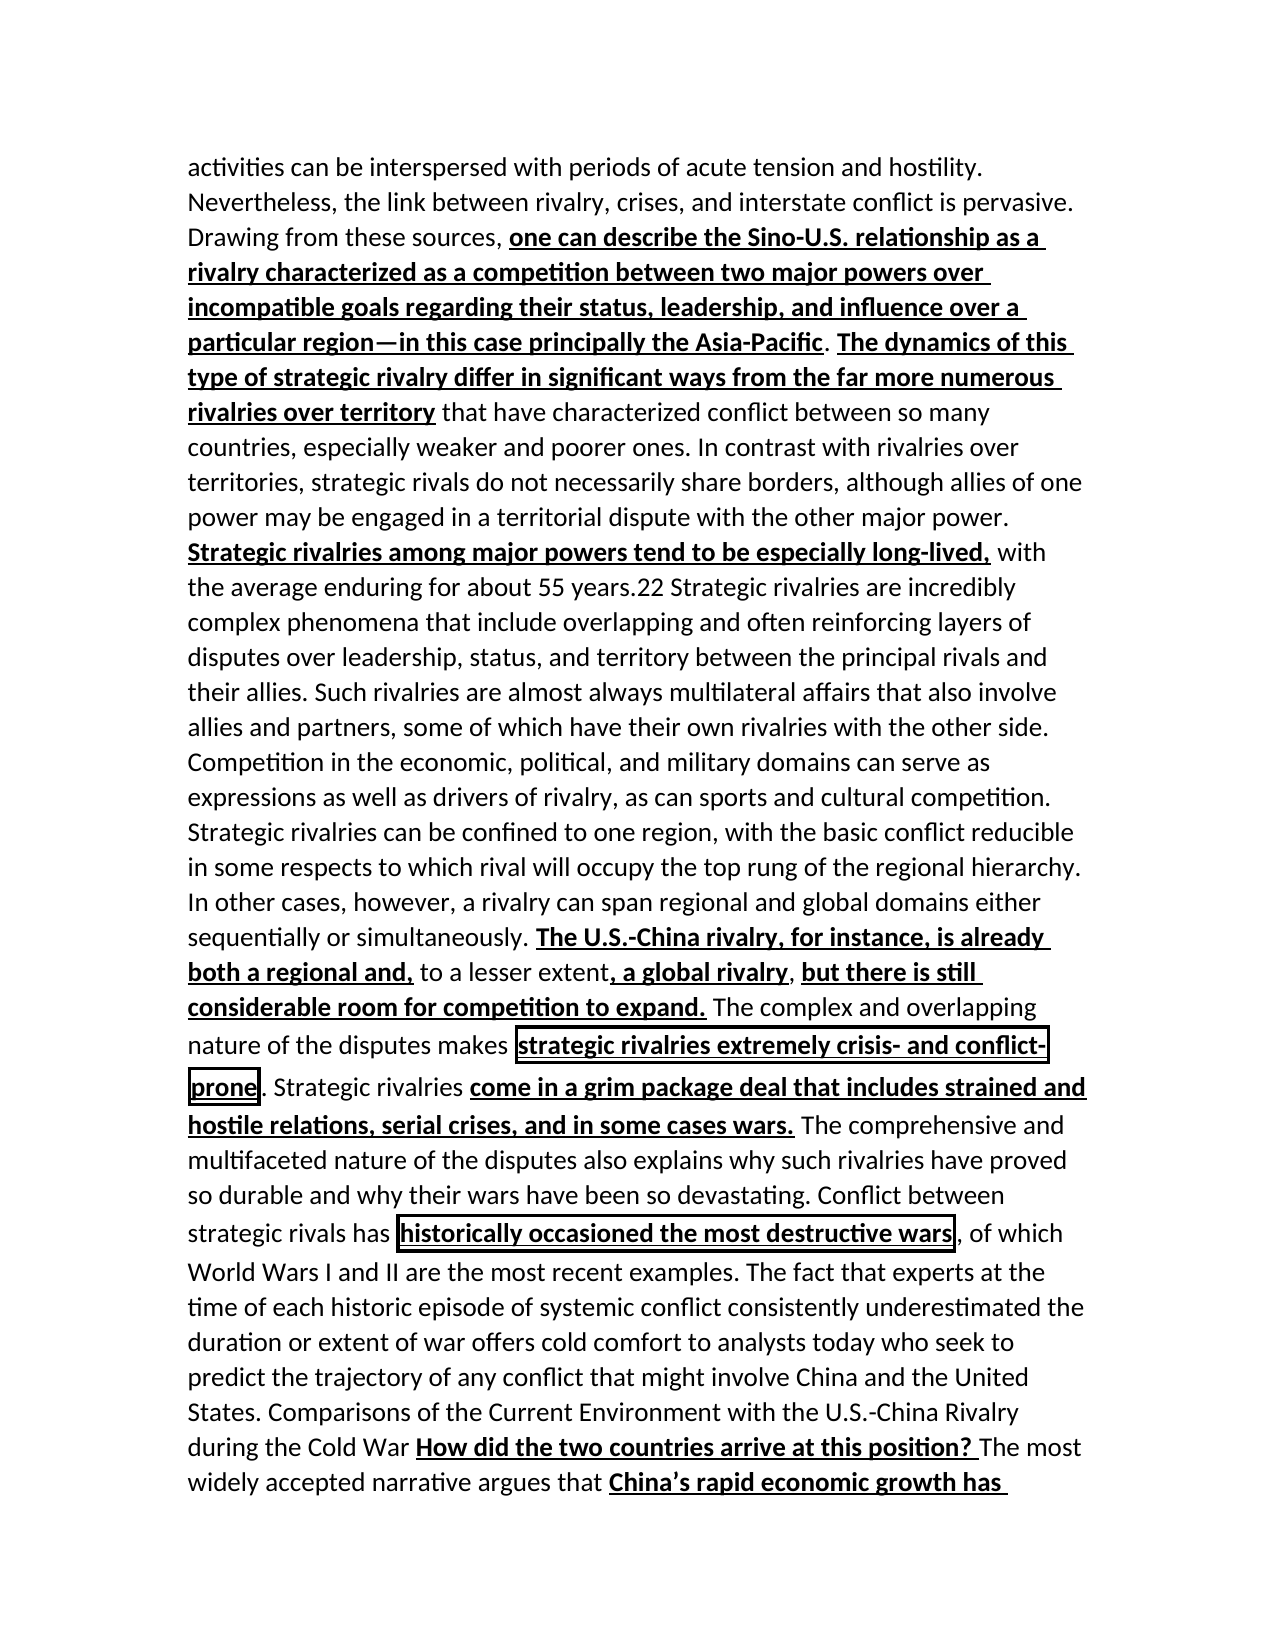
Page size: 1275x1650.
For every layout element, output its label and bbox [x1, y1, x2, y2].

text [187, 150, 1087, 1498]
